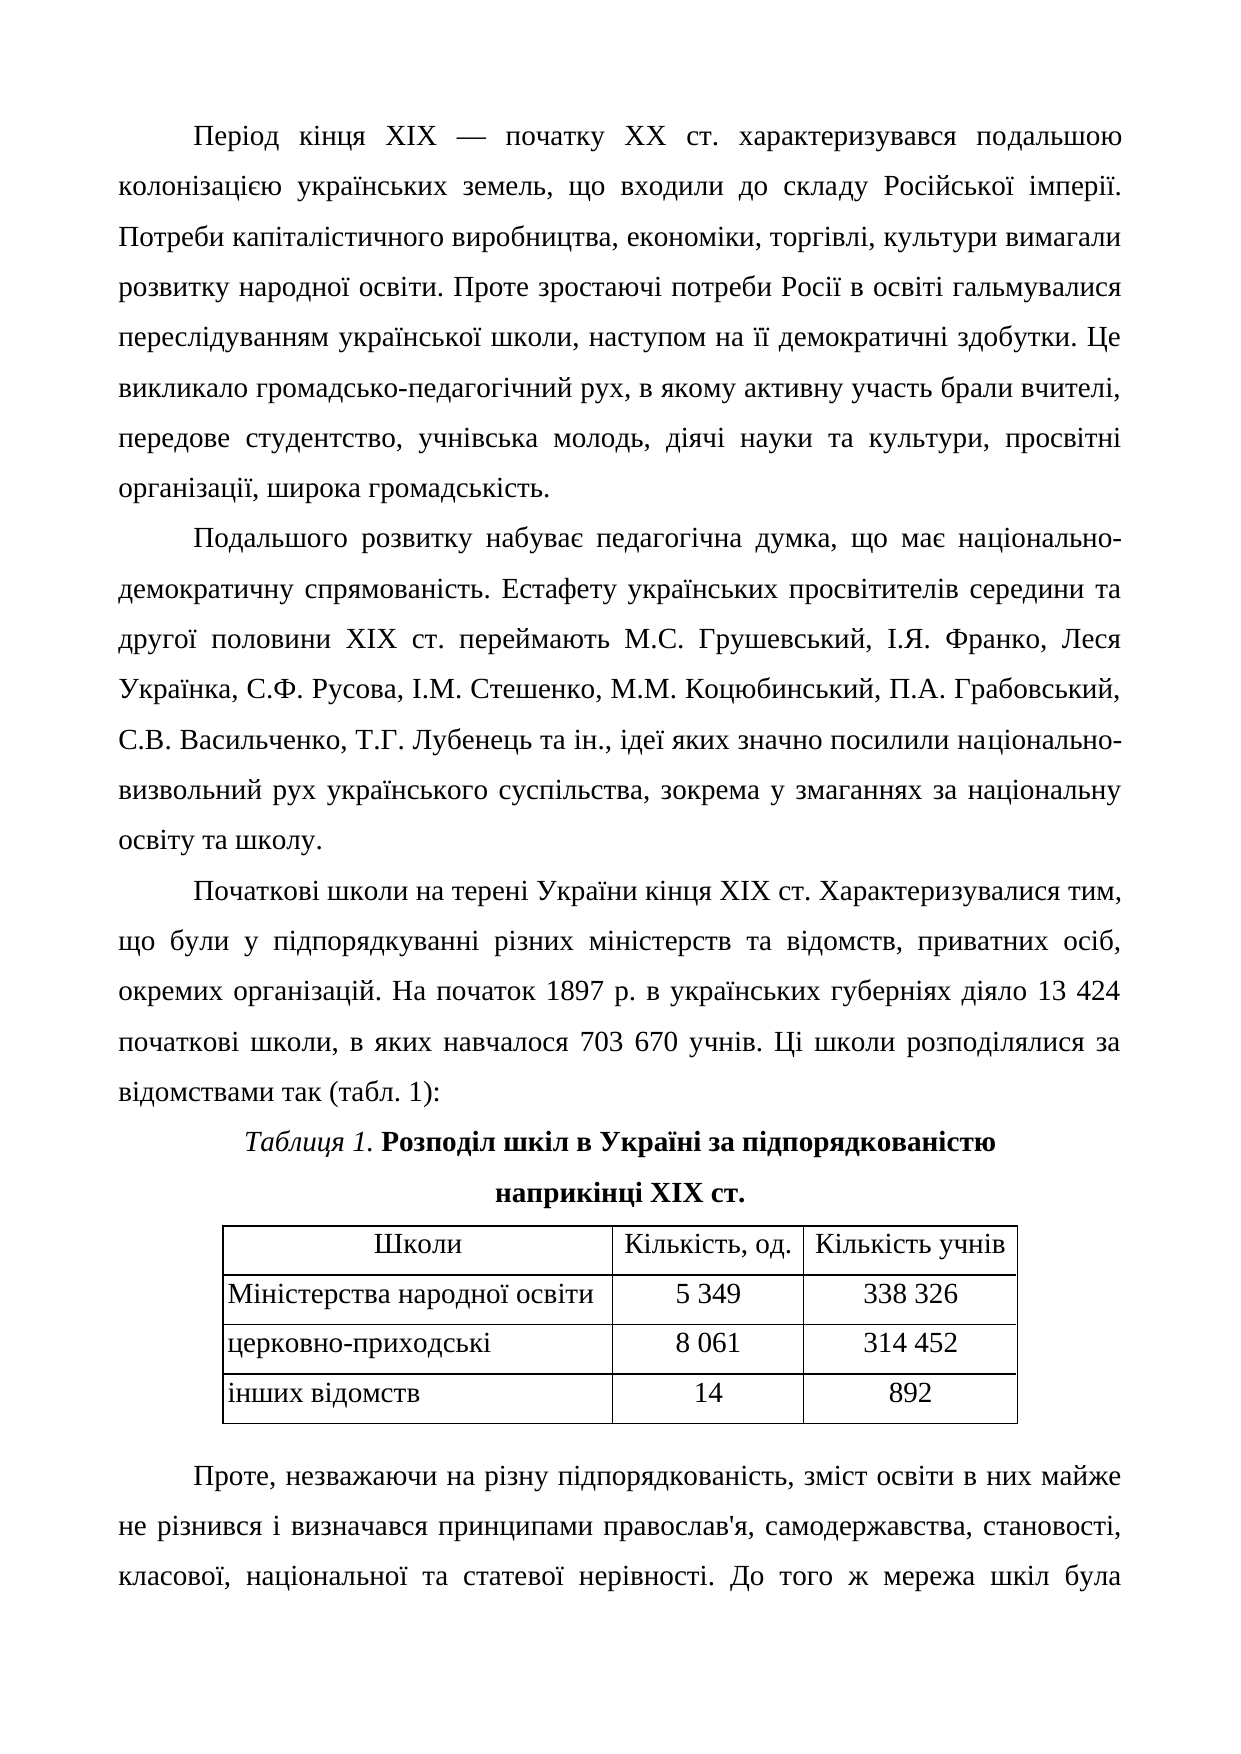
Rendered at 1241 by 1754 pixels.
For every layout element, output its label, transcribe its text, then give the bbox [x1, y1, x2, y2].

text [118, 1458, 1122, 1592]
text Період кінця XIX — початку XX ст. характеризувався подальшою колонізацією українських земель, що входили до складу Російської імперії. Потреби капіталістичного виробництва, економіки, торгівлі, культури вимагали розвитку народної освіти. Проте зростаючі потреби Росії в освіті гальмувалися переслідуванням української школи, наступом на її демократичні здобутки. Це викликало громадсько-педагогічний рух, в якому активну участь брали вчителі, передове студентство, учнівська молодь, діячі науки та культури, просвітні організації, широка громадськість. [118, 118, 1122, 504]
table_cell церковно-приходські [224, 1325, 612, 1373]
table_cell 5 349 [613, 1276, 803, 1324]
text наприкінці XIX ст. [118, 1175, 1122, 1208]
table_cell 14 [613, 1375, 803, 1422]
table_cell Міністерства народної освіти [224, 1276, 612, 1324]
table_header Школи [224, 1227, 612, 1274]
table_cell 314 452 [804, 1324, 1017, 1373]
table_cell 8 061 [613, 1325, 803, 1373]
text Подальшого розвитку набуває педагогічна думка, що має національно-демократичну спрямованість. Естафету українських просвітителів середини та другої половини XIX ст. переймають М.С. Грушевський, І.Я. Франко, Леся Українка, С.Ф. Русова, І.М. Стешенко, М.М. Коцюбинський, П.А. Грабовський, C.B. Васильченко, Т.Г. Лубенець та ін., ідеї яких значно посилили національно-визвольний рух українського суспільства, зокрема у змаганнях за національну освіту та школу. [118, 521, 1122, 856]
text Таблиця 1. Розподіл шкіл в Україні за підпорядкованістю [118, 1124, 1122, 1158]
table_header Кількість, од. [613, 1227, 803, 1274]
table_cell інших відомств [224, 1375, 612, 1422]
table_cell 338 326 [804, 1274, 1017, 1324]
table_cell 892 [804, 1373, 1017, 1422]
table_header Кількість учнів [804, 1227, 1017, 1274]
text Початкові школи на терені України кінця XIX ст. Характеризувалися тим, що були у підпорядкуванні різних міністерств та відомств, приватних осіб, окремих організацій. На початок 1897 р. в українських губерніях діяло 13 424 початкові школи, в яких навчалося 703 670 учнів. Ці школи розподілялися за відомствами так (табл. 1): [118, 873, 1122, 1108]
